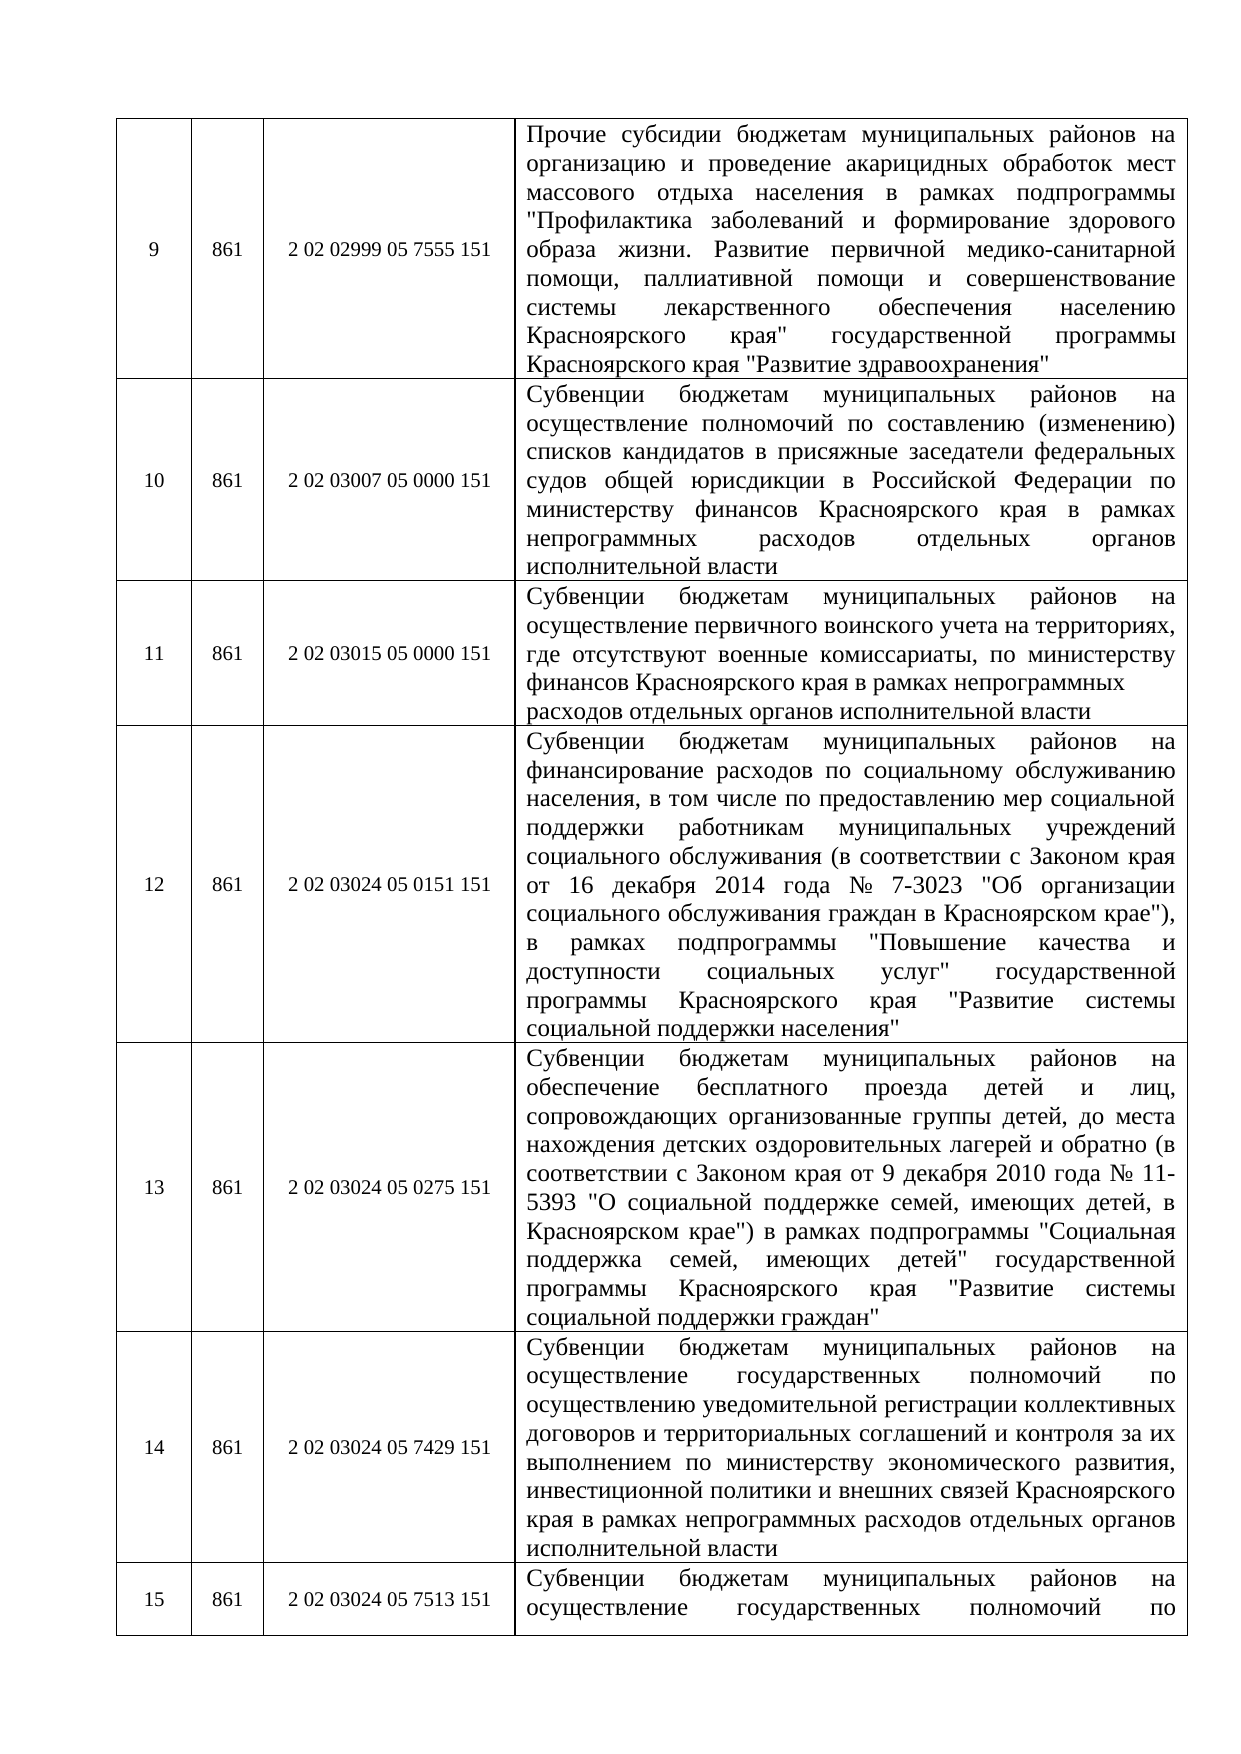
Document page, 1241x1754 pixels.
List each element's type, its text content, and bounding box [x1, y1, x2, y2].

table_cell Субвенции бюджетам муниципальных районов на осуществление первичного воинского учета на территориях, где отсутствуют военные комиссариаты, по министерству финансов Красноярского края в рамках непрограммных расходов отдельных органов исполнительной власти [516, 581, 1187, 725]
table_cell 861 [192, 119, 263, 378]
table_cell 2 02 03015 05 0000 151 [264, 581, 514, 725]
table_cell 2 02 03007 05 0000 151 [264, 379, 514, 580]
table_cell Прочие субсидии бюджетам муниципальных районов на организацию и проведение акарицидных обработок мест массового отдыха населения в рамках подпрограммы "Профилактика заболеваний и формирование здорового образа жизни. Развитие первичной медико-санитарной помощи, паллиативной помощи и совершенствование системы лекарственного обеспечения населению Красноярского края" государственной программы Красноярского края "Развитие здравоохранения" [516, 119, 1187, 378]
table_cell 2 02 02999 05 7555 151 [264, 119, 514, 378]
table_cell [516, 1563, 1187, 1635]
table_cell Субвенции бюджетам муниципальных районов на обеспечение бесплатного проезда детей и лиц, сопровождающих организованные группы детей, до места нахождения детских оздоровительных лагерей и обратно (в соответствии с Законом края от 9 декабря 2010 года № 11-5393 "О социальной поддержке семей, имеющих детей, в Красноярском крае") в рамках подпрограммы "Социальная поддержка семей, имеющих детей" государственной программы Красноярского края "Развитие системы социальной поддержки граждан" [516, 1043, 1187, 1331]
table_cell 861 [192, 379, 263, 580]
table_cell 14 [117, 1332, 191, 1562]
table_cell 861 [192, 581, 263, 725]
table_cell 861 [192, 1332, 263, 1562]
table_cell 13 [117, 1043, 191, 1331]
table_cell 12 [117, 726, 191, 1042]
table_cell 9 [117, 119, 191, 378]
table_cell 861 [192, 1043, 263, 1331]
table_cell 11 [117, 581, 191, 725]
table_cell Субвенции бюджетам муниципальных районов на финансирование расходов по социальному обслуживанию населения, в том числе по предоставлению мер социальной поддержки работникам муниципальных учреждений социального обслуживания (в соответствии с Законом края от 16 декабря 2014 года № 7-3023 "Об организации социального обслуживания граждан в Красноярском крае"), в рамках подпрограммы "Повышение качества и доступности социальных услуг" государственной программы Красноярского края "Развитие системы социальной поддержки населения" [516, 726, 1187, 1042]
table_cell 2 02 03024 05 0151 151 [264, 726, 514, 1042]
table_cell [264, 1563, 514, 1635]
table_cell 2 02 03024 05 0275 151 [264, 1043, 514, 1331]
table_cell 861 [192, 1563, 263, 1635]
table_cell 10 [117, 379, 191, 580]
table_cell 861 [192, 726, 263, 1042]
table_cell Субвенции бюджетам муниципальных районов на осуществление полномочий по составлению (изменению) списков кандидатов в присяжные заседатели федеральных судов общей юрисдикции в Российской Федерации по министерству финансов Красноярского края в рамках непрограммных расходов отдельных органов исполнительной власти [516, 379, 1187, 580]
table_cell 2 02 03024 05 7429 151 [264, 1332, 514, 1562]
table_cell Субвенции бюджетам муниципальных районов на осуществление государственных полномочий по осуществлению уведомительной регистрации коллективных договоров и территориальных соглашений и контроля за их выполнением по министерству экономического развития, инвестиционной политики и внешних связей Красноярского края в рамках непрограммных расходов отдельных органов исполнительной власти [516, 1332, 1187, 1562]
table_cell 15 [117, 1563, 191, 1635]
